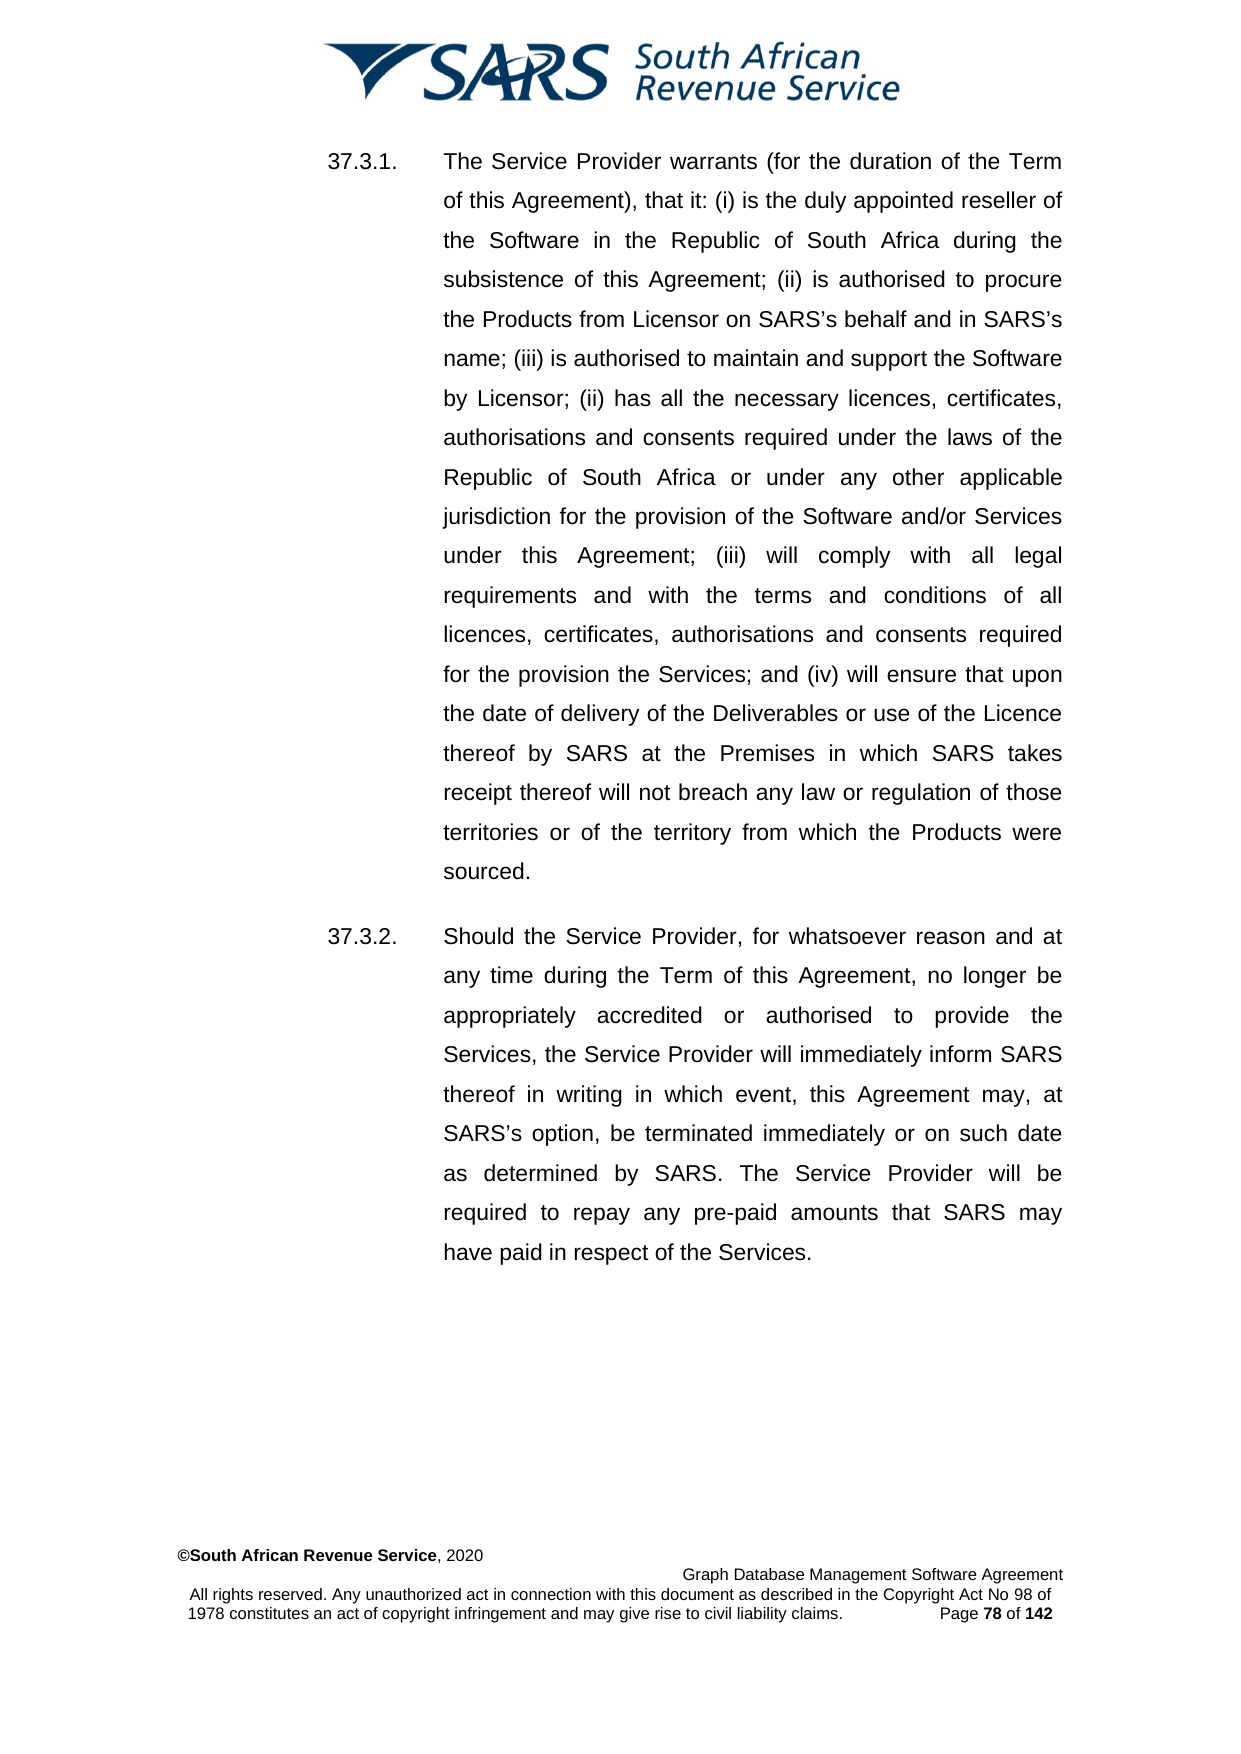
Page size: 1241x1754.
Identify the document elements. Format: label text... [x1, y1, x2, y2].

picture [281, 12, 945, 147]
list The Service Provider warrants (for the duration of the Term of this Agreement), that it: (i) is the duly appointed reseller of the Software in the Republic of South Africa during the subsistence of this Agreement; (ii) is authorised to procure the Products from Licensor on SARS’s behalf and in SARS’s name; (iii) is authorised to maintain and support the Software by Licensor; (ii) has all the necessary licences, certificates, authorisations and consents required under the laws of the Republic of South Africa or under any other applicable jurisdiction for the provision of the Software and/or Services under this Agreement; (iii) will comply with all legal requirements and with the terms and conditions of all licences, certificates, authorisations and consents required for the provision the Services; and (iv) will ensure that upon the date of delivery of the Deliverables or use of the Licence thereof by SARS at the Premises in which SARS takes receipt thereof will not breach any law or regulation of those territories or of the territory from which the Products were sourced. [327, 148, 1063, 885]
list Should the Service Provider, for whatsoever reason and at any time during the Term of this Agreement, no longer be appropriately accredited or authorised to provide the Services, the Service Provider will immediately inform SARS thereof in writing in which event, this Agreement may, at SARS’s option, be terminated immediately or on such date as determined by SARS. The Service Provider will be required to repay any pre-paid amounts that SARS may have paid in respect of the Services. [327, 923, 1063, 1265]
